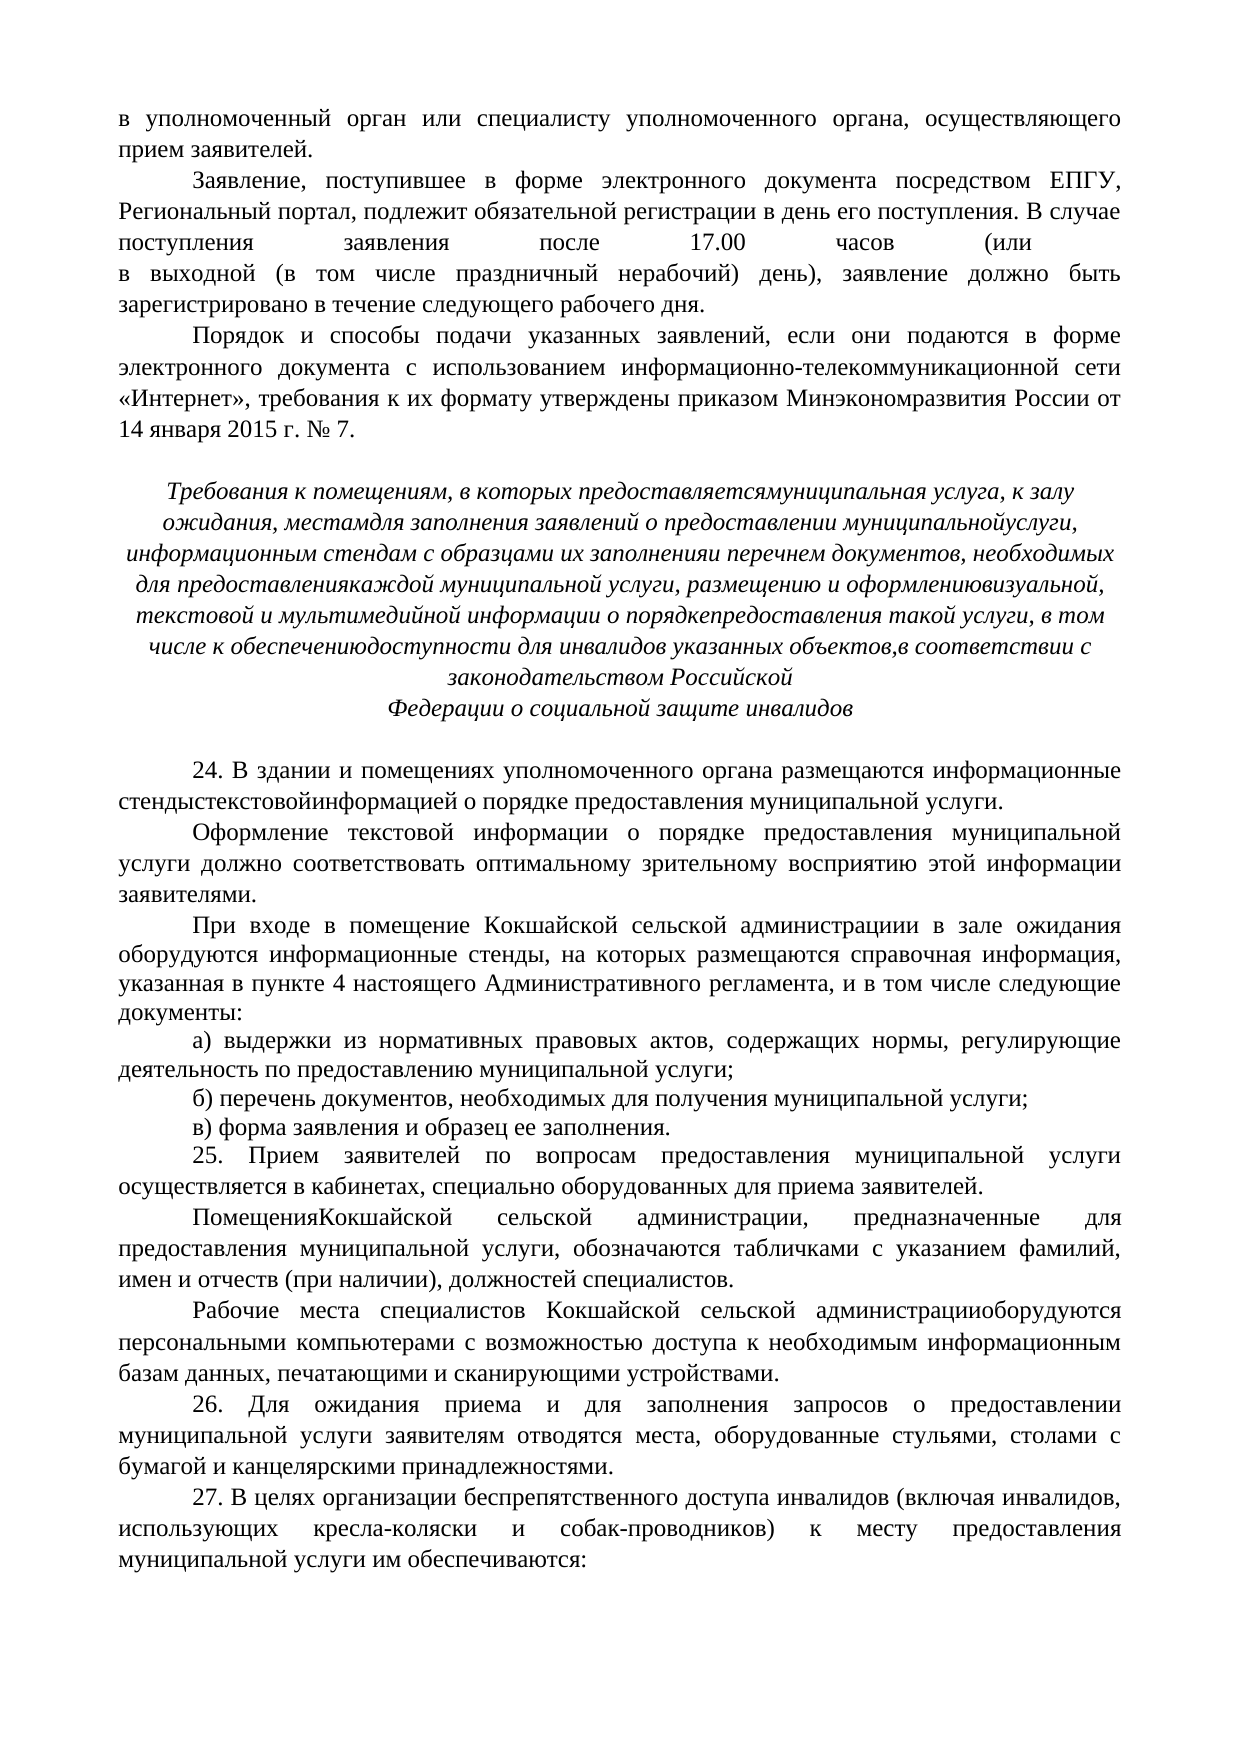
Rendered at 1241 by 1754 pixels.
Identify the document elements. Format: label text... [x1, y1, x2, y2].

text а) выдержки из нормативных правовых актов, содержащих нормы, регулирующие деятельность по предоставлению муниципальной услуги; [118, 1025, 1122, 1083]
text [118, 103, 1122, 163]
text Порядок и способы подачи указанных заявлений, если они подаются в форме электронного документа с использованием информационно-телекоммуникационной сети «Интернет», требования к их формату утверждены приказом Минэкономразвития России от 14 января 2015 г. № 7. [118, 321, 1122, 442]
text Оформление текстовой информации о порядке предоставления муниципальной услуги должно соответствовать оптимальному зрительному восприятию этой информации заявителями. [118, 817, 1122, 848]
text Заявление, поступившее в форме электронного документа посредством ЕПГУ, Региональный портал, подлежит обязательной регистрации в день его поступления. В случае поступления заявления после 17.00 часов (или в выходной (в том числе праздничный нерабочий) день), заявление должно быть зарегистрировано в течение следующего рабочего дня. [118, 165, 1122, 318]
text 24. В здании и помещениях уполномоченного органа размещаются информационные стендыстекстовойинформацией о порядке предоставления муниципальной услуги. [118, 755, 1122, 815]
text 27. В целях организации беспрепятственного доступа инвалидов (включая инвалидов, использующих кресла-коляски и собак-проводников) к месту предоставления муниципальной услуги им обеспечиваются: [118, 1482, 1122, 1573]
text 25. Прием заявителей по вопросам предоставления муниципальной услуги осуществляется в кабинетах, специально оборудованных для приема заявителей. [118, 1140, 1122, 1200]
text При входе в помещение Кокшайской сельской администрациии в зале ожидания оборудуются информационные стенды, на которых размещаются справочная информация, указанная в пункте 4 настоящего Административного регламента, и в том числе следующие документы: [118, 910, 1122, 1025]
text Оформление текстовой информации о порядке предоставления муниципальной услуги должно соответствовать оптимальному зрительному восприятию этой информации заявителями. [118, 877, 1122, 908]
text в) форма заявления и образец ее заполнения. [118, 1112, 1122, 1140]
text Федерации о социальной защите инвалидов [118, 693, 1122, 722]
text б) перечень документов, необходимых для получения муниципальной услуги; [118, 1083, 1122, 1112]
text 26. Для ожидания приема и для заполнения запросов о предоставлении муниципальной услуги заявителям отводятся места, оборудованные стульями, столами с бумагой и канцелярскими принадлежностями. [118, 1389, 1122, 1479]
text ПомещенияКокшайской сельской администрации, предназначенные для предоставления муниципальной услуги, обозначаются табличками с указанием фамилий, имен и отчеств (при наличии), должностей специалистов. [118, 1202, 1122, 1293]
text Требования к помещениям, в которых предоставляетсямуниципальная услуга, к залу ожидания, местамдля заполнения заявлений о предоставлении муниципальнойуслуги, информационным стендам с образцами их заполненияи перечнем документов, необходимых для предоставлениякаждой муниципальной услуги, размещению и оформлениювизуальной, текстовой и мультимедийной информации о порядкепредоставления такой услуги, в том числе к обеспечениюдоступности для инвалидов указанных объектов,в соответствии с законодательством Российской [118, 476, 1122, 691]
text Рабочие места специалистов Кокшайской сельской администрацииоборудуются персональными компьютерами с возможностью доступа к необходимым информационным базам данных, печатающими и сканирующими устройствами. [118, 1296, 1122, 1386]
